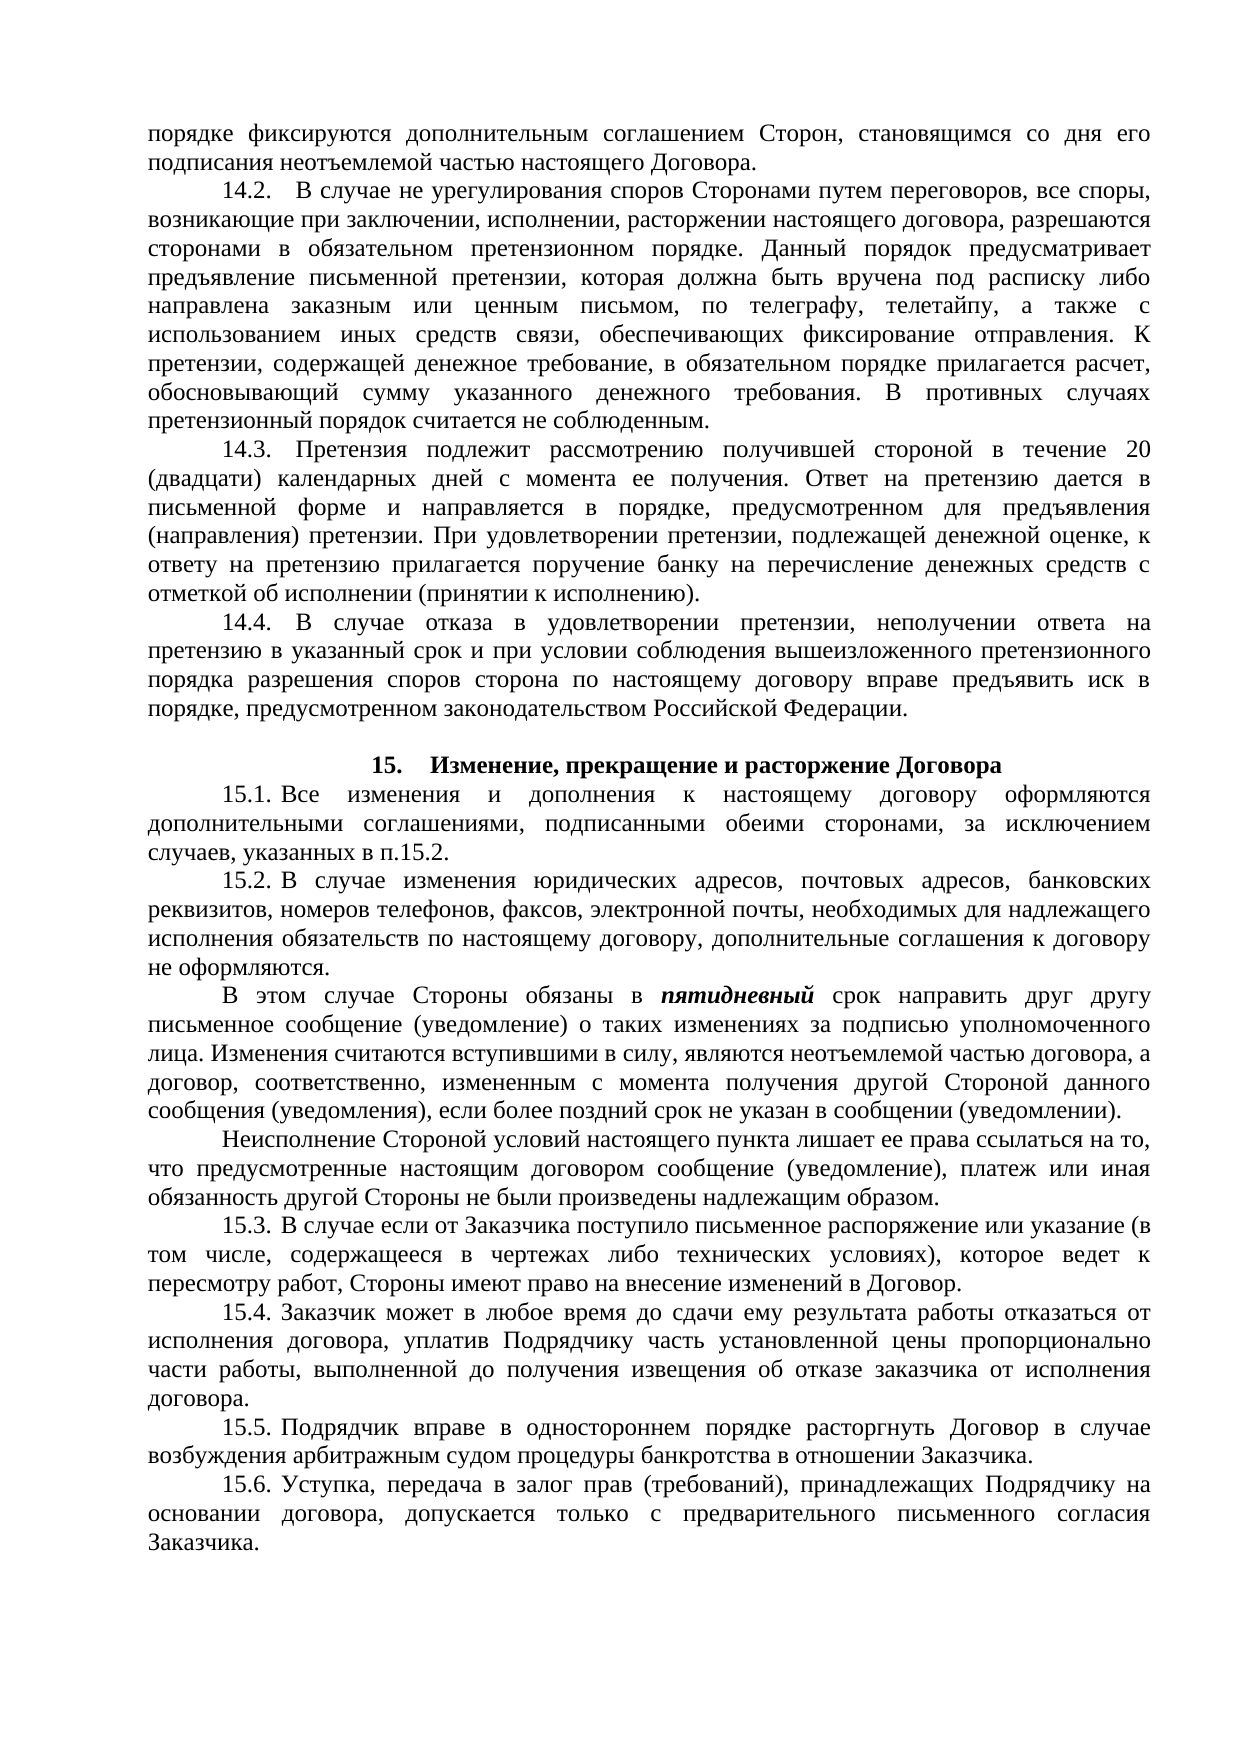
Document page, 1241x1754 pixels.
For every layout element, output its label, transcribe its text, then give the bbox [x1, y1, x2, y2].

list Претензия подлежит рассмотрению получившей стороной в течение 20 (двадцати) календарных дней с момента ее получения. Ответ на претензию дается в письменной форме и направляется в порядке, предусмотренном для предъявления (направления) претензии. При удовлетворении претензии, подлежащей денежной оценке, к ответу на претензию прилагается поручение банку на перечисление денежных средств с отметкой об исполнении (принятии к исполнению). [148, 434, 1152, 607]
list В случае не урегулирования споров Сторонами путем переговоров, все споры, возникающие при заключении, исполнении, расторжении настоящего договора, разрешаются сторонами в обязательном претензионном порядке. Данный порядок предусматривает предъявление письменной претензии, которая должна быть вручена под расписку либо направлена заказным или ценным письмом, по телеграфу, телетайпу, а также с использованием иных средств связи, обеспечивающих фиксирование отправления. К претензии, содержащей денежное требование, в обязательном порядке прилагается расчет, обосновывающий сумму указанного денежного требования. В противных случаях претензионный порядок считается не соблюденным. [148, 176, 1152, 434]
list В случае изменения юридических адресов, почтовых адресов, банковских реквизитов, номеров телефонов, факсов, электронной почты, необходимых для надлежащего исполнения обязательств по настоящему договору, дополнительные соглашения к договору не оформляются. [148, 866, 1152, 981]
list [148, 118, 1152, 176]
list В случае если от Заказчика поступило письменное распоряжение или указание (в том числе, содержащееся в чертежах либо технических условиях), которое ведет к пересмотру работ, Стороны имеют право на внесение изменений в Договор. [148, 1211, 1152, 1297]
list Все изменения и дополнения к настоящему договору оформляются дополнительными соглашениями, подписанными обеими сторонами, за исключением случаев, указанных в п.15.2. [148, 779, 1152, 866]
list Уступка, передача в залог прав (требований), принадлежащих Подрядчику на основании договора, допускается только с предварительного письменного согласия Заказчика. [148, 1469, 1152, 1556]
list Подрядчик вправе в одностороннем порядке расторгнуть Договор в случае возбуждения арбитражным судом процедуры банкротства в отношении Заказчика. [148, 1412, 1152, 1469]
list Изменение, прекращение и расторжение Договора [148, 751, 1152, 779]
list Заказчик может в любое время до сдачи ему результата работы отказаться от исполнения договора, уплатив Подрядчику часть установленной цены пропорционально части работы, выполненной до получения извещения об отказе заказчика от исполнения договора. [148, 1297, 1152, 1412]
list В случае отказа в удовлетворении претензии, неполучении ответа на претензию в указанный срок и при условии соблюдения вышеизложенного претензионного порядка разрешения споров сторона по настоящему договору вправе предъявить иск в порядке, предусмотренном законодательством Российской Федерации. [148, 607, 1152, 722]
text В этом случае Стороны обязаны в пятидневный срок направить друг другу письменное сообщение (уведомление) о таких изменениях за подписью уполномоченного лица. Изменения считаются вступившими в силу, являются неотъемлемой частью договора, а договор, соответственно, измененным с момента получения другой Стороной данного сообщения (уведомления), если более поздний срок не указан в сообщении (уведомлении). [148, 981, 1152, 1124]
text Неисполнение Стороной условий настоящего пункта лишает ее права ссылаться на то, что предусмотренные настоящим договором сообщение (уведомление), платеж или иная обязанность другой Стороны не были произведены надлежащим образом. [148, 1124, 1152, 1211]
